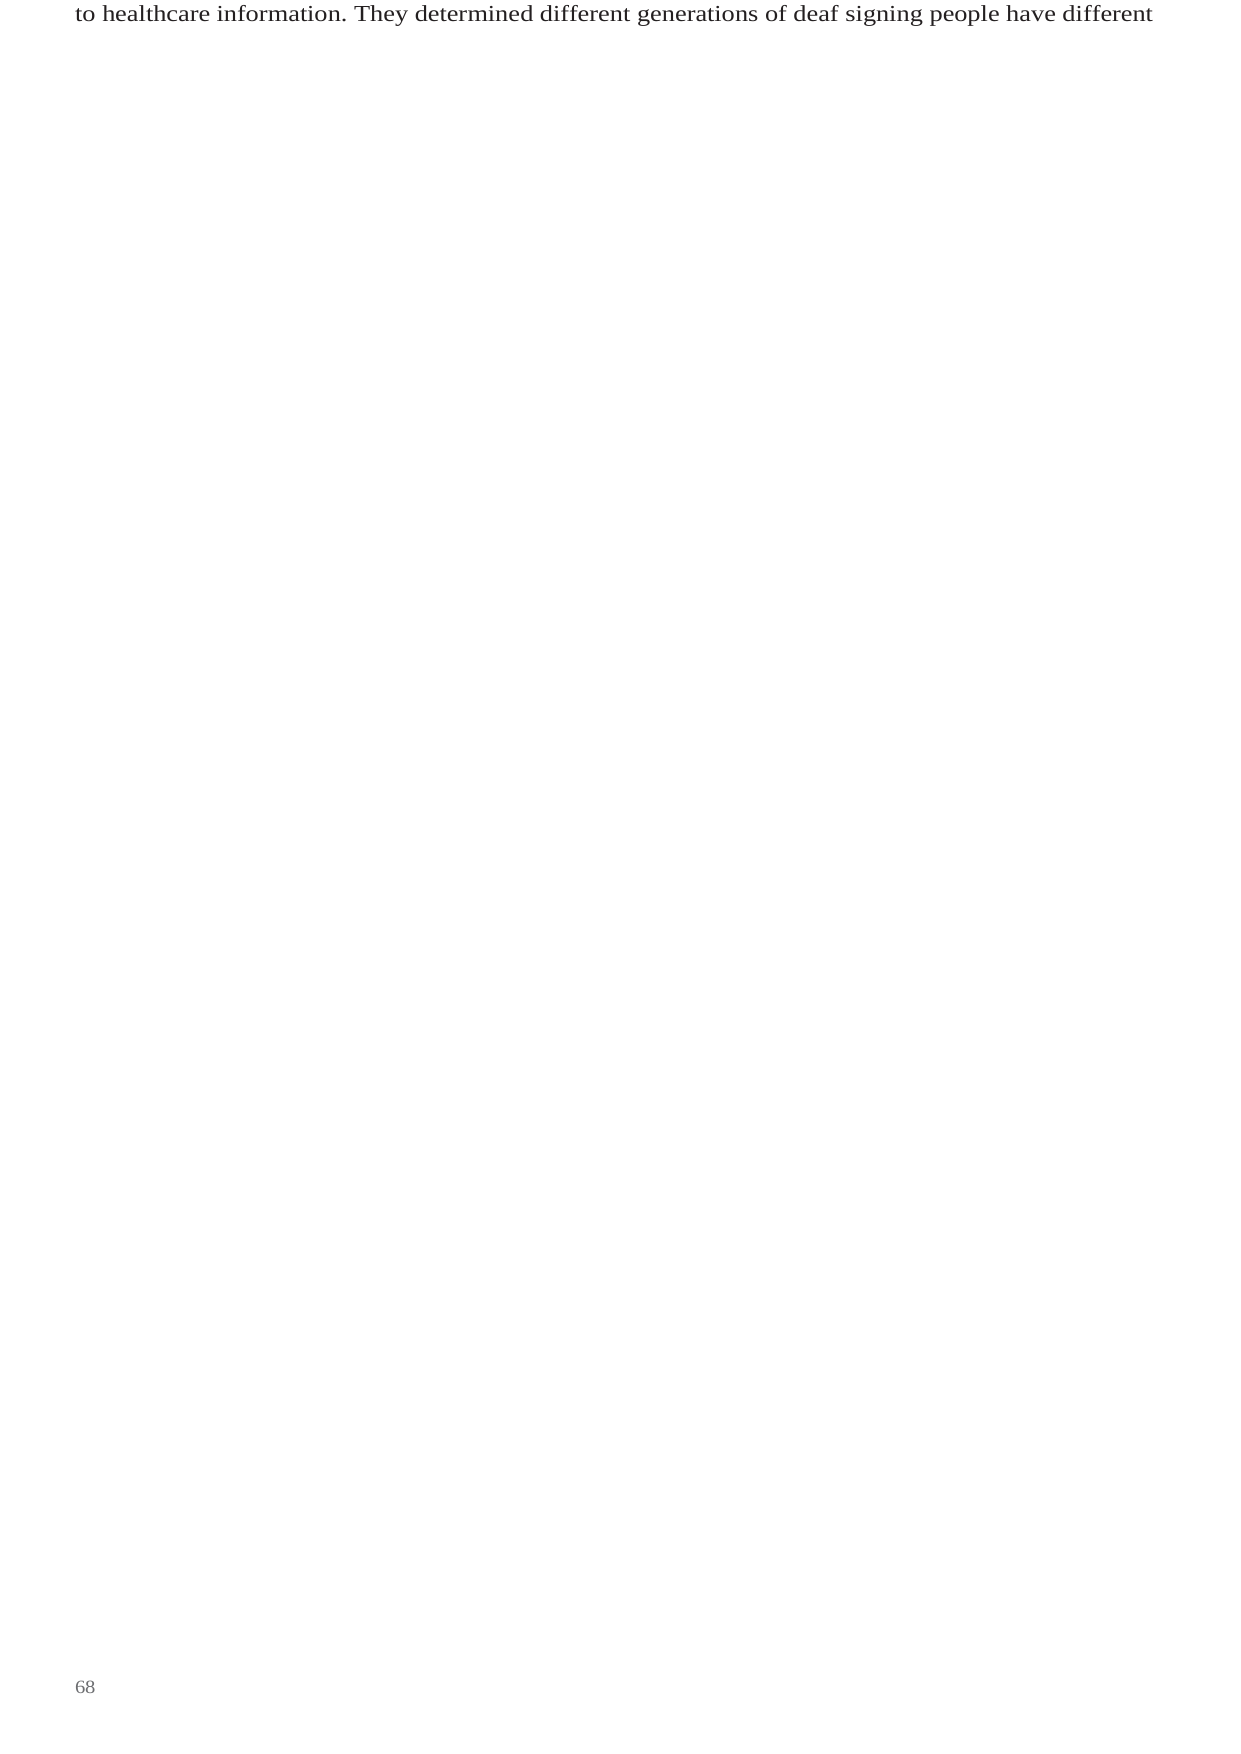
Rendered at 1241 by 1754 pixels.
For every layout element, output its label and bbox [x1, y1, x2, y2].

text [75, 0, 1156, 26]
